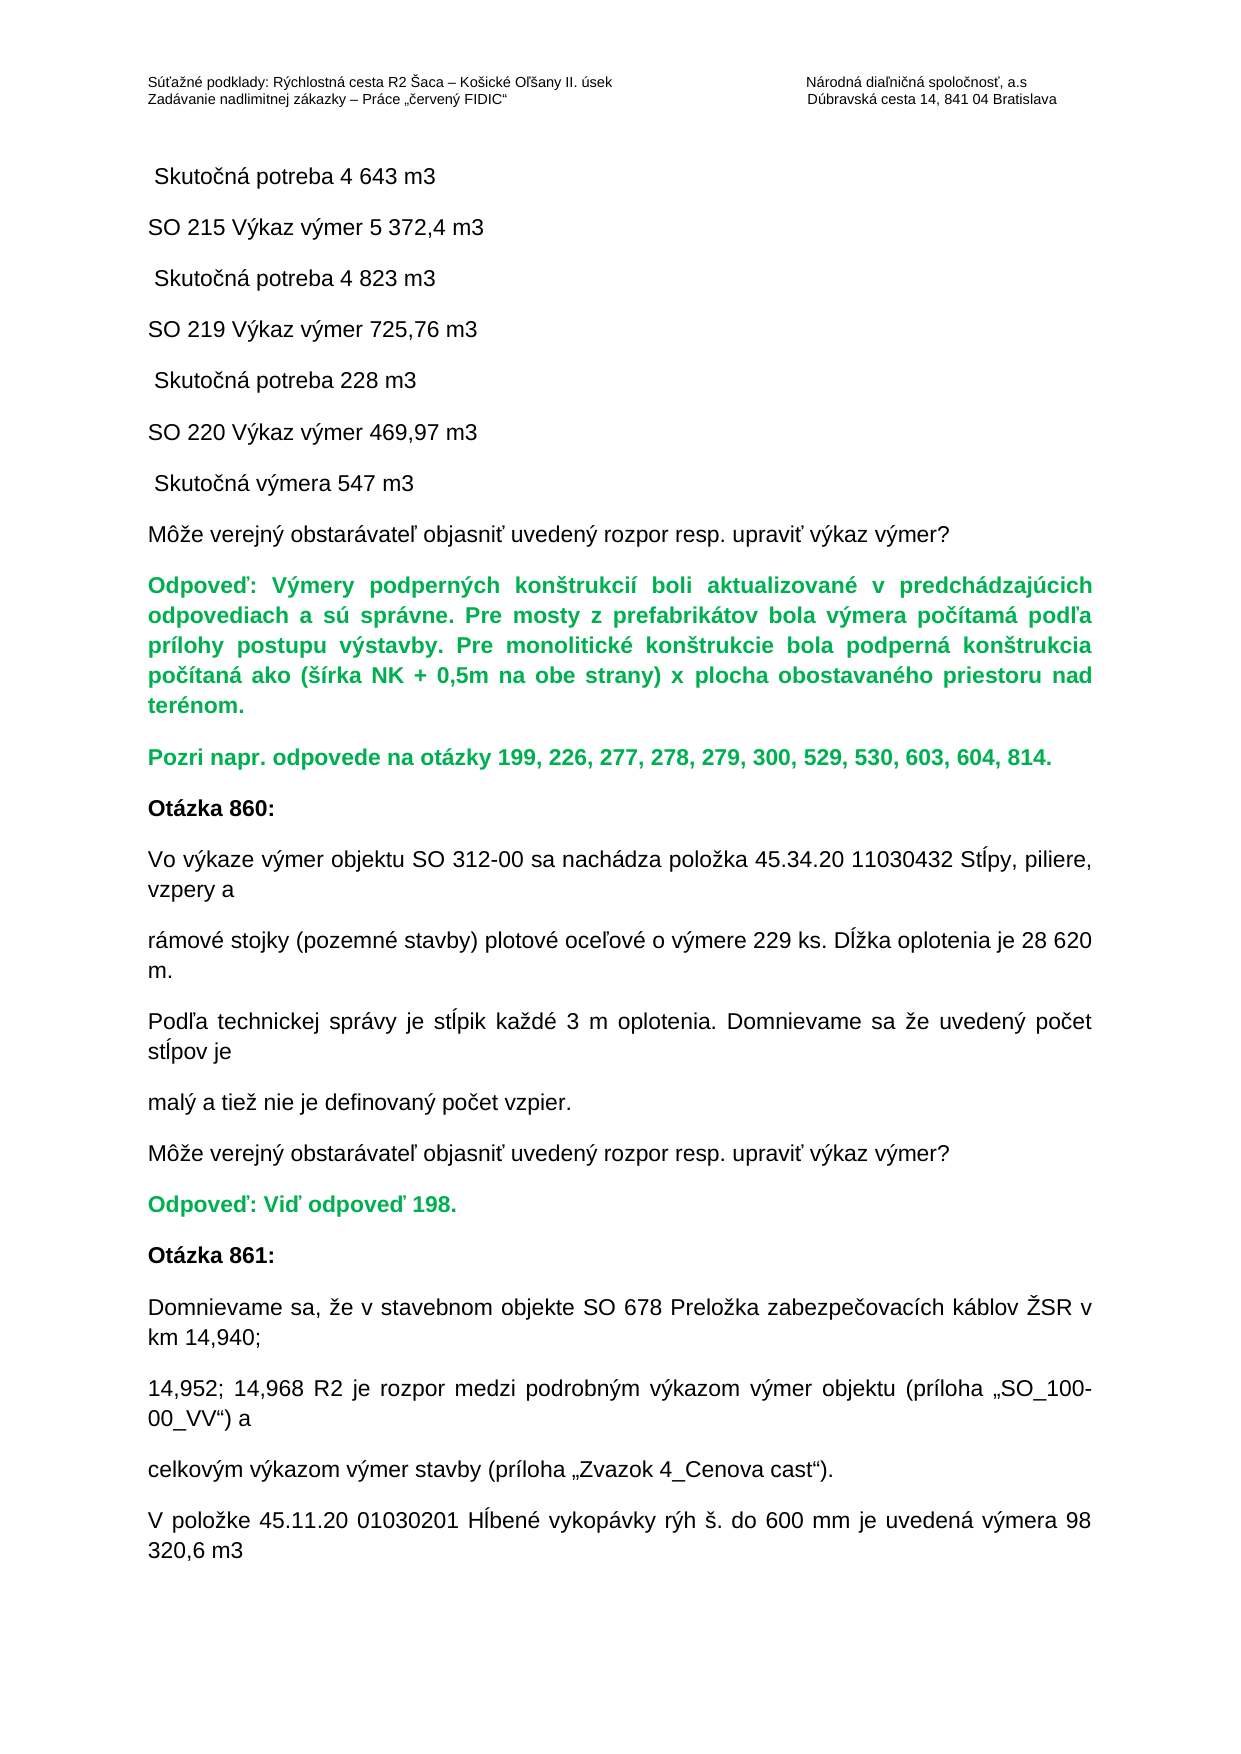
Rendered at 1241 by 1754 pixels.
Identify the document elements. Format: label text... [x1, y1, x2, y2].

text Otázka 861: [148, 1242, 1093, 1269]
text Môže verejný obstarávateľ objasniť uvedený rozpor resp. upraviť výkaz výmer? [148, 1140, 1093, 1167]
text 14,952; 14,968 R2 je rozpor medzi podrobným výkazom výmer objektu (príloha „SO_100-00_VV“) a [148, 1375, 1093, 1431]
text Skutočná výmera 547 m3 [148, 469, 1093, 496]
text Otázka 860: [148, 794, 1093, 821]
text V položke 45.11.20 01030201 Hĺbené vykopávky rýh š. do 600 mm je uvedená výmera 98 320,6 m3 [148, 1507, 1093, 1564]
text Vo výkaze výmer objektu SO 312-00 sa nachádza položka 45.34.20 11030432 Stĺpy, piliere, vzpery a [148, 846, 1093, 902]
text SO 215 Výkaz výmer 5 372,4 m3 [148, 214, 1093, 241]
text Podľa technickej správy je stĺpik každé 3 m oplotenia. Domnievame sa že uvedený počet stĺpov je [148, 1008, 1093, 1065]
text rámové stojky (pozemné stavby) plotové oceľové o výmere 229 ks. Dĺžka oplotenia je 28 620 m. [148, 927, 1093, 983]
text Môže verejný obstarávateľ objasniť uvedený rozpor resp. upraviť výkaz výmer? [148, 521, 1093, 547]
text Skutočná potreba 4 643 m3 [148, 163, 1093, 190]
text Skutočná potreba 4 823 m3 [148, 265, 1093, 292]
text celkovým výkazom výmer stavby (príloha „Zvazok 4_Cenova cast“). [148, 1456, 1093, 1482]
text malý a tiež nie je definovaný počet vzpier. [148, 1089, 1093, 1116]
text Domnievame sa, že v stavebnom objekte SO 678 Preložka zabezpečovacích káblov ŽSR v km 14,940; [148, 1293, 1093, 1350]
text Pozri napr. odpovede na otázky 199, 226, 277, 278, 279, 300, 529, 530, 603, 604, 814. [148, 743, 1093, 770]
text Skutočná potreba 228 m3 [148, 367, 1093, 394]
text SO 220 Výkaz výmer 469,97 m3 [148, 418, 1093, 445]
text Odpoveď: Viď odpoveď 198. [148, 1191, 1093, 1218]
text Odpoveď: Výmery podperných konštrukcií boli aktualizované v predchádzajúcich odpovediach a sú správne. Pre mosty z prefabrikátov bola výmera počítamá podľa prílohy postupu výstavby. Pre monolitické konštrukcie bola podperná konštrukcia počítaná ako (šírka NK + 0,5m na obe strany) x plocha obostavaného priestoru nad terénom. [148, 572, 1093, 719]
text SO 219 Výkaz výmer 725,76 m3 [148, 316, 1093, 343]
